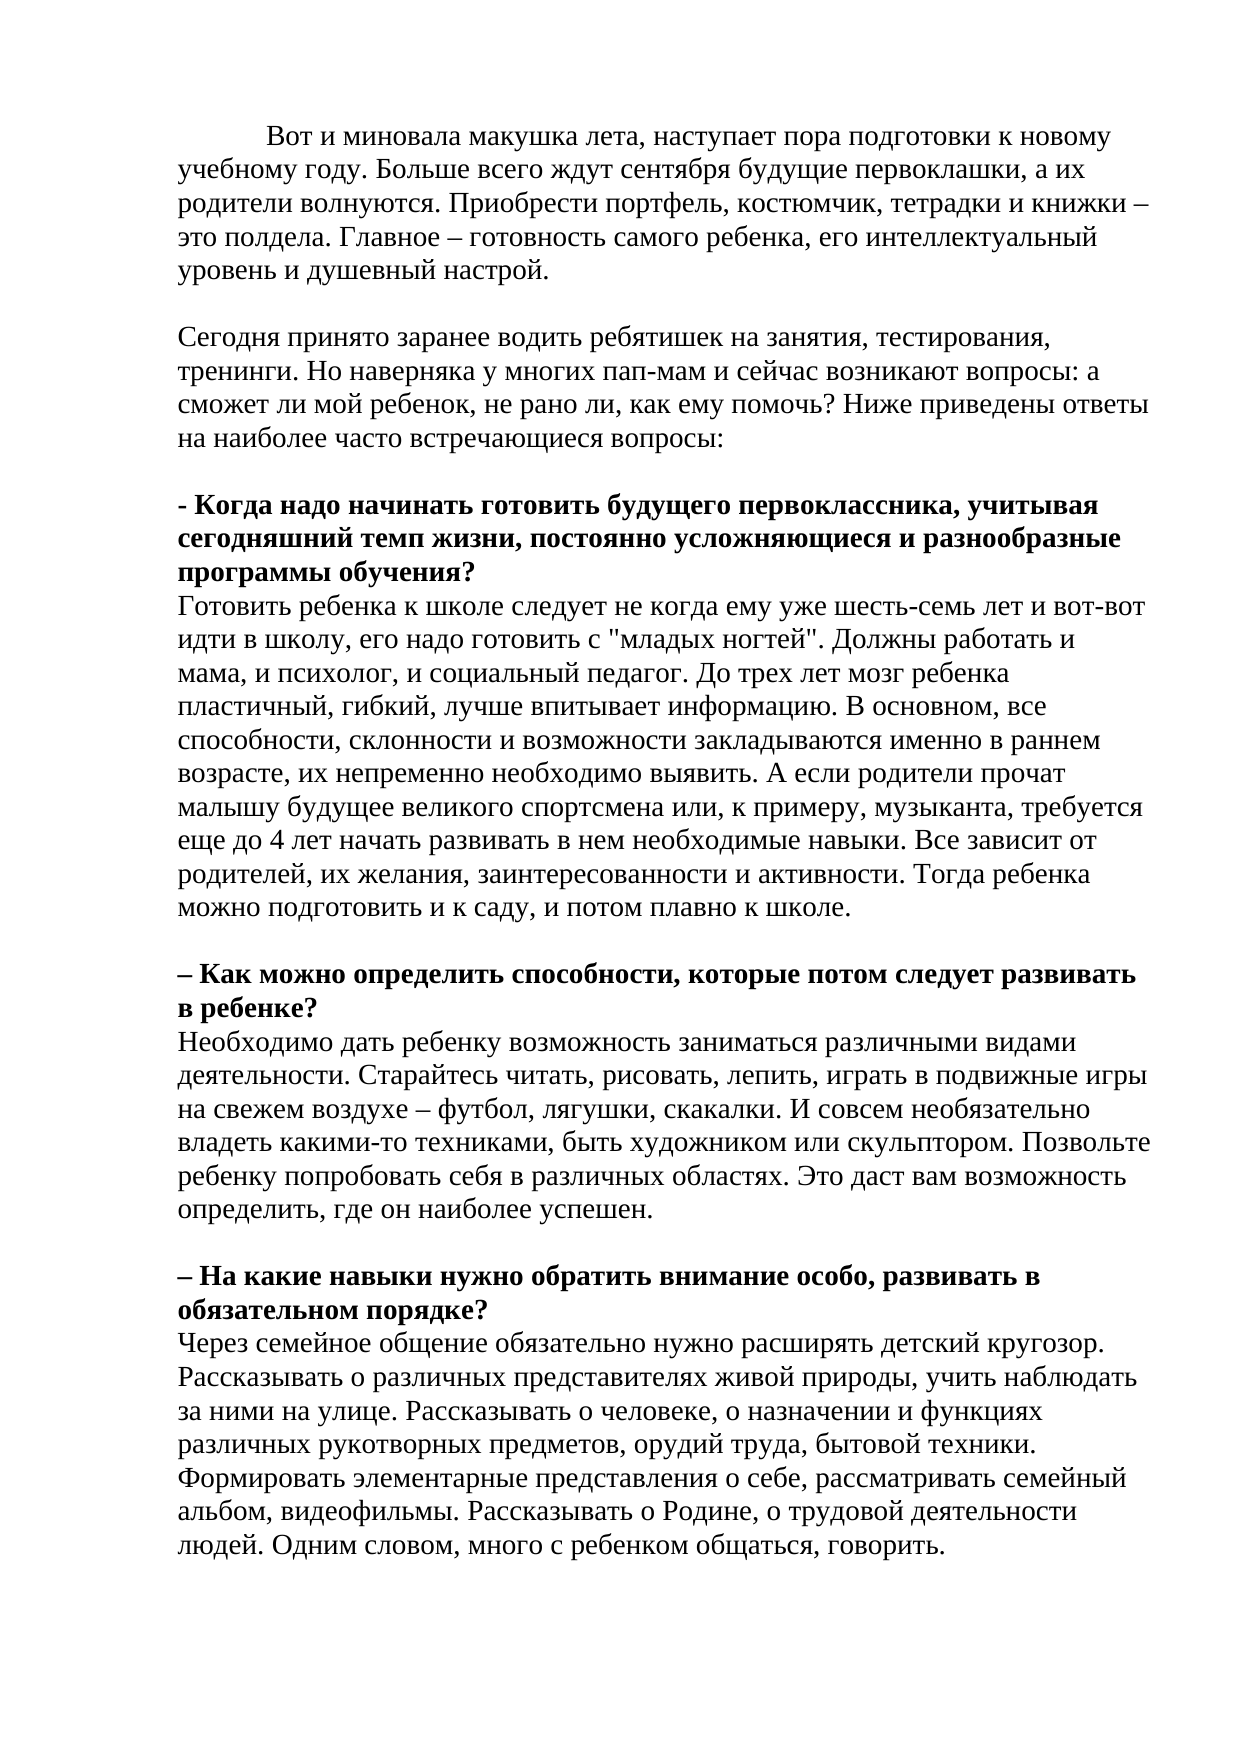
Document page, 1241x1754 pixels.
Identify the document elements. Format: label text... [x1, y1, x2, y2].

text Вот и миновала макушка лета, наступает пора подготовки к новому учебному году. Больше всего ждут сентября будущие первоклашки, а их родители волнуются. Приобрести портфель, костюмчик, тетрадки и книжки – это полдела. Главное – готовность самого ребенка, его интеллектуальный уровень и душевный настрой. Сегодня принято заранее водить ребятишек на занятия, тестирования, тренинги. Но наверняка у многих пап-мам и сейчас возникают вопросы: а сможет ли мой ребенок, не рано ли, как ему помочь? Ниже приведены ответы на наиболее часто встречающиеся вопросы: - Когда надо начинать готовить будущего первоклассника, учитывая сегодняшний темп жизни, постоянно усложняющиеся и разнообразные программы обучения? Готовить ребенка к школе следует не когда ему уже шесть-семь лет и вот-вот идти в школу, его надо готовить с "младых ногтей". Должны работать и мама, и психолог, и социальный педагог. До трех лет мозг ребенка пластичный, гибкий, лучше впитывает информацию. В основном, все способности, склонности и возможности закладываются именно в раннем возрасте, их непременно необходимо выявить. А если родители прочат малышу будущее великого спортсмена или, к примеру, музыканта, требуется еще до 4 лет начать развивать в нем необходимые навыки. Все зависит от родителей, их желания, заинтересованности и активности. Тогда ребенка можно подготовить и к саду, и потом плавно к школе. – Как можно определить способности, которые потом следует развивать в ребенке? Необходимо дать ребенку возможность заниматься различными видами деятельности. Старайтесь читать, рисовать, лепить, играть в подвижные игры на свежем воздухе – футбол, лягушки, скакалки. И совсем необязательно владеть какими-то техниками, быть художником или скульптором. Позвольте ребенку попробовать себя в различных областях. Это даст вам возможность определить, где он наиболее успешен. – На какие навыки нужно обратить внимание особо, развивать в обязательном порядке? Через семейное общение обязательно нужно расширять детский кругозор. Рассказывать о различных представителях живой природы, учить наблюдать за ними на улице. Рассказывать о человеке, о назначении и функциях различных рукотворных предметов, орудий труда, бытовой техники. Формировать элементарные представления о себе, рассматривать семейный альбом, видеофильмы. Рассказывать о Родине, о трудовой деятельности людей. Одним словом, много с ребенком общаться, говорить. [177, 118, 1152, 1560]
